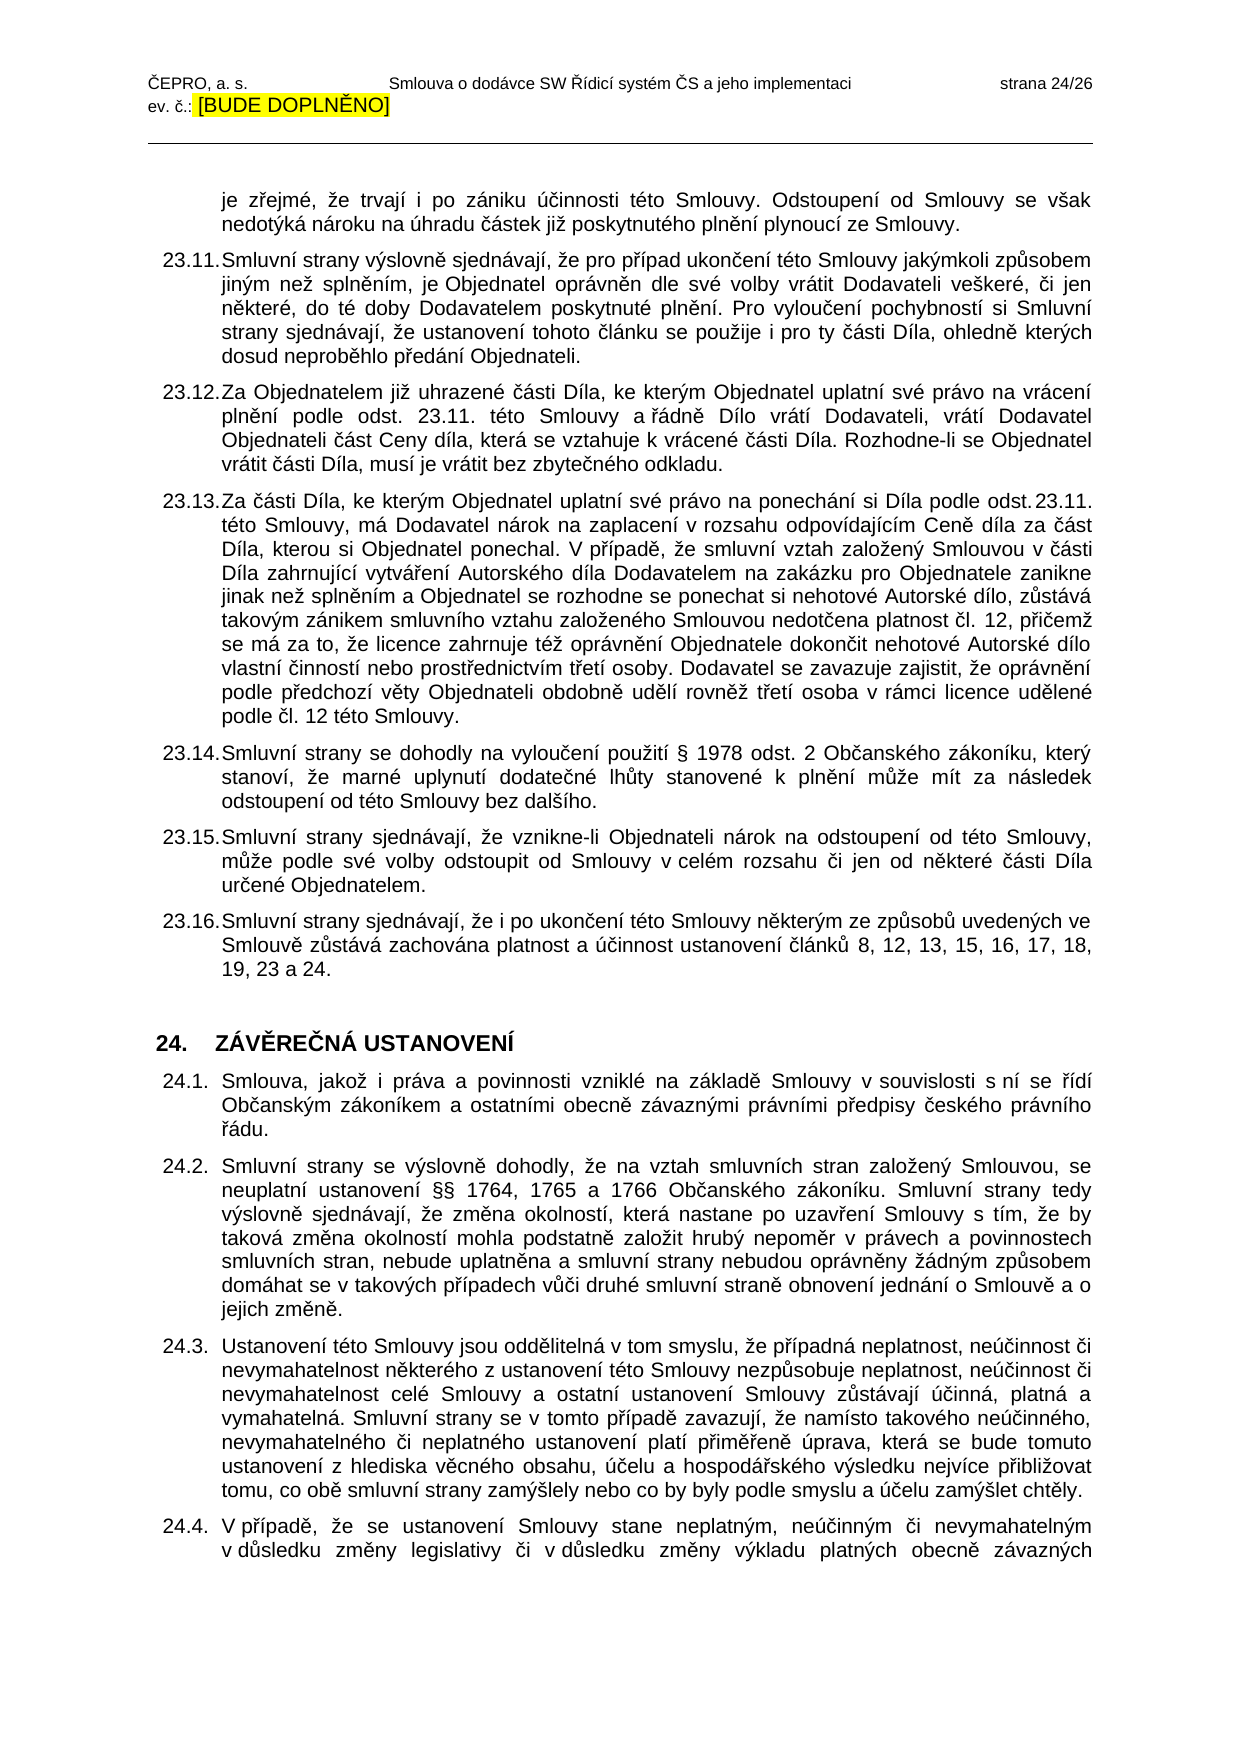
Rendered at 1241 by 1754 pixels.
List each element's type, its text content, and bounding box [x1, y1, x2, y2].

text Smluvní strany sjednávají, že i po ukončení této Smlouvy některým ze způsobů uvedených ve Smlouvě zůstává zachována platnost a účinnost ustanovení článků ‎8, ‎12, ‎13, ‎15, ‎16, ‎17, ‎18, ‎19, ‎23 a ‎24. [162, 909, 1093, 981]
text Smlouva, jakož i práva a povinnosti vzniklé na základě Smlouvy v souvislosti s ní se řídí Občanským zákoníkem a ostatními obecně závaznými právními předpisy českého právního řádu. [162, 1069, 1093, 1141]
text Smluvní strany se dohodly na vyloučení použití § 1978 odst. 2 Občanského zákoníku, který stanoví, že marné uplynutí dodatečné lhůty stanovené k plnění může mít za následek odstoupení od této Smlouvy bez dalšího. [162, 741, 1093, 812]
subtitle ZÁVĚREČNÁ USTANOVENÍ [156, 1030, 1093, 1057]
text Smluvní strany sjednávají, že vznikne-li Objednateli nárok na odstoupení od této Smlouvy, může podle své volby odstoupit od Smlouvy v celém rozsahu či jen od některé části Díla určené Objednatelem. [162, 825, 1093, 897]
text Ustanovení této Smlouvy jsou oddělitelná v tom smyslu, že případná neplatnost, neúčinnost či nevymahatelnost některého z ustanovení této Smlouvy nezpůsobuje neplatnost, neúčinnost či nevymahatelnost celé Smlouvy a ostatní ustanovení Smlouvy zůstávají účinná, platná a vymahatelná. Smluvní strany se v tomto případě zavazují, že namísto takového neúčinného, nevymahatelného či neplatného ustanovení platí přiměřeně úprava, která se bude tomuto ustanovení z hlediska věcného obsahu, účelu a hospodářského výsledku nejvíce přibližovat tomu, co obě smluvní strany zamýšlely nebo co by byly podle smyslu a účelu zamýšlet chtěly. [162, 1334, 1093, 1501]
text Za Objednatelem již uhrazené části Díla, ke kterým Objednatel uplatní své právo na vrácení plnění podle odst. 23.11. této Smlouvy a řádně Dílo vrátí Dodavateli, vrátí Dodavatel Objednateli část Ceny díla, která se vztahuje k vrácené části Díla. Rozhodne-li se Objednatel vrátit části Díla, musí je vrátit bez zbytečného odkladu. [162, 380, 1093, 476]
text Za části Díla, ke kterým Objednatel uplatní své právo na ponechání si Díla podle odst.23.11. této Smlouvy, má Dodavatel nárok na zaplacení v rozsahu odpovídajícím Ceně díla za část Díla, kterou si Objednatel ponechal. V případě, že smluvní vztah založený Smlouvou v části Díla zahrnující vytváření Autorského díla Dodavatelem na zakázku pro Objednatele zanikne jinak než splněním a Objednatel se rozhodne se ponechat si nehotové Autorské dílo, zůstává takovým zánikem smluvního vztahu založeného Smlouvou nedotčena platnost čl. ‎12, přičemž se má za to, že licence zahrnuje též oprávnění Objednatele dokončit nehotové Autorské dílo vlastní činností nebo prostřednictvím třetí osoby. Dodavatel se zavazuje zajistit, že oprávnění podle předchozí věty Objednateli obdobně udělí rovněž třetí osoba v rámci licence udělené podle čl. ‎12 této Smlouvy. [162, 488, 1093, 728]
text Smluvní strany se výslovně dohodly, že na vztah smluvních stran založený Smlouvou, se neuplatní ustanovení §§ 1764, 1765 a 1766 Občanského zákoníku. Smluvní strany tedy výslovně sjednávají, že změna okolností, která nastane po uzavření Smlouvy s tím, že by taková změna okolností mohla podstatně založit hrubý nepoměr v právech a povinnostech smluvních stran, nebude uplatněna a smluvní strany nebudou oprávněny žádným způsobem domáhat se v takových případech vůči druhé smluvní straně obnovení jednání o Smlouvě a o jejich změně. [162, 1153, 1093, 1321]
text Smluvní strany výslovně sjednávají, že pro případ ukončení této Smlouvy jakýmkoli způsobem jiným než splněním, je Objednatel oprávněn dle své volby vrátit Dodavateli veškeré, či jen některé, do té doby Dodavatelem poskytnuté plnění. Pro vyloučení pochybností si Smluvní strany sjednávají, že ustanovení tohoto článku se použije i pro ty části Díla, ohledně kterých dosud neproběhlo předání Objednateli. [162, 248, 1093, 368]
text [162, 187, 1093, 235]
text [162, 1514, 1093, 1562]
